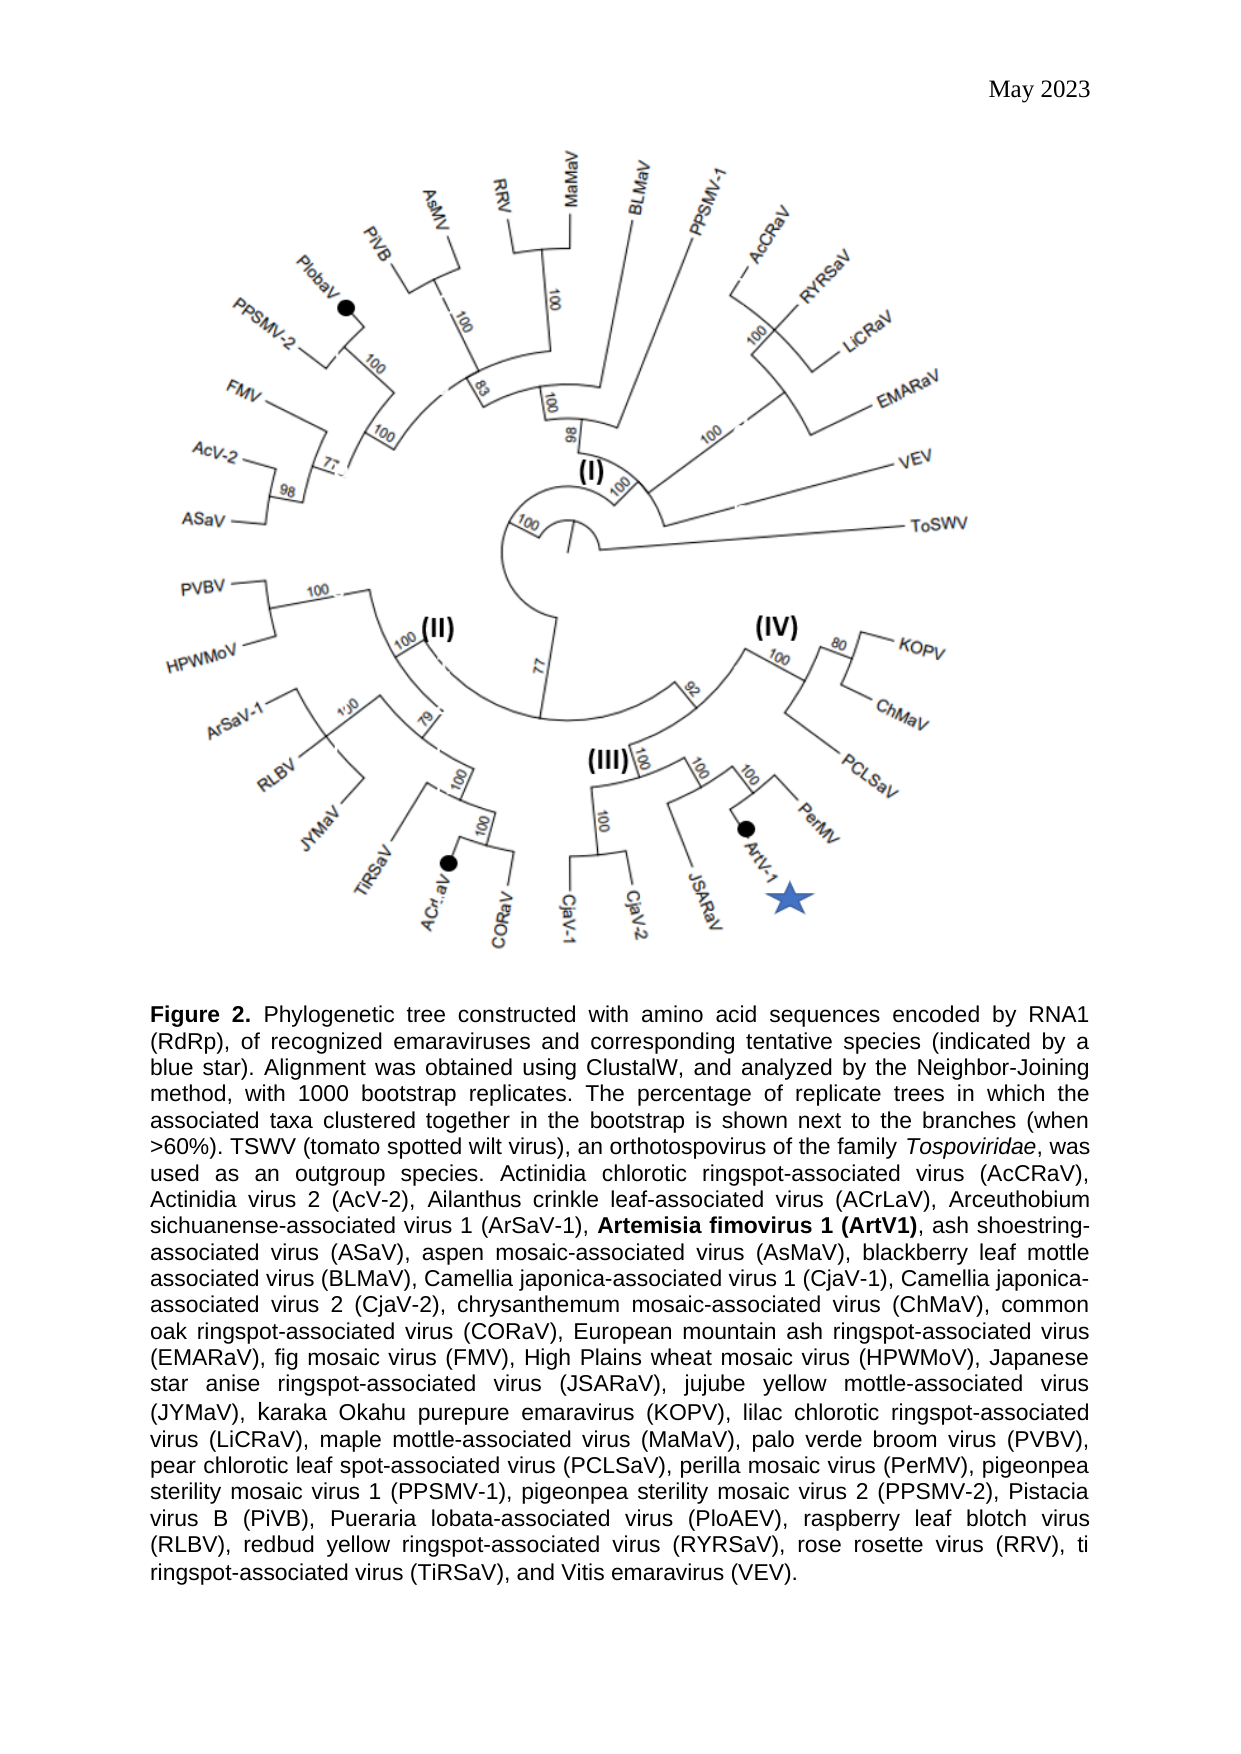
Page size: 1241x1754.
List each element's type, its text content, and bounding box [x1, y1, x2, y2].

text Figure 2. Phylogenetic tree constructed with amino acid sequences encoded by RNA1 (RdRp), of recognized emaraviruses and corresponding tentative species (indicated by a blue star). Alignment was obtained using ClustalW, and analyzed by the Neighbor-Joining method, with 1000 bootstrap replicates. The percentage of replicate trees in which the associated taxa clustered together in the bootstrap is shown next to the branches (when >60%). TSWV (tomato spotted wilt virus), an orthotospovirus of the family Tospoviridae, was used as an outgroup species. Actinidia chlorotic ringspot-associated virus (AcCRaV), Actinidia virus 2 (AcV-2), Ailanthus crinkle leaf-associated virus (ACrLaV), Arceuthobium sichuanense-associated virus 1 (ArSaV-1), Artemisia fimovirus 1 (ArtV1), ash shoestring-associated virus (ASaV), aspen mosaic-associated virus (AsMaV), blackberry leaf mottle associated virus (BLMaV), Camellia japonica-associated virus 1 (CjaV-1), Camellia japonica-associated virus 2 (CjaV-2), chrysanthemum mosaic-associated virus (ChMaV), common oak ringspot-associated virus (CORaV), European mountain ash ringspot-associated virus (EMARaV), fig mosaic virus (FMV), High Plains wheat mosaic virus (HPWMoV), Japanese star anise ringspot-associated virus (JSARaV), jujube yellow mottle-associated virus (JYMaV), karaka Okahu purepure emaravirus (KOPV), lilac chlorotic ringspot-associated virus (LiCRaV), maple mottle-associated virus (MaMaV), palo verde broom virus (PVBV), pear chlorotic leaf spot-associated virus (PCLSaV), perilla mosaic virus (PerMV), pigeonpea sterility mosaic virus 1 (PPSMV-1), pigeonpea sterility mosaic virus 2 (PPSMV-2), Pistacia virus B (PiVB), Pueraria lobata-associated virus (PloAEV), raspberry leaf blotch virus (RLBV), redbud yellow ringspot-associated virus (RYRSaV), rose rosette virus (RRV), ti ringspot-associated virus (TiRSaV), and Vitis emaravirus (VEV). [150, 1001, 1090, 1586]
picture [150, 150, 1011, 963]
